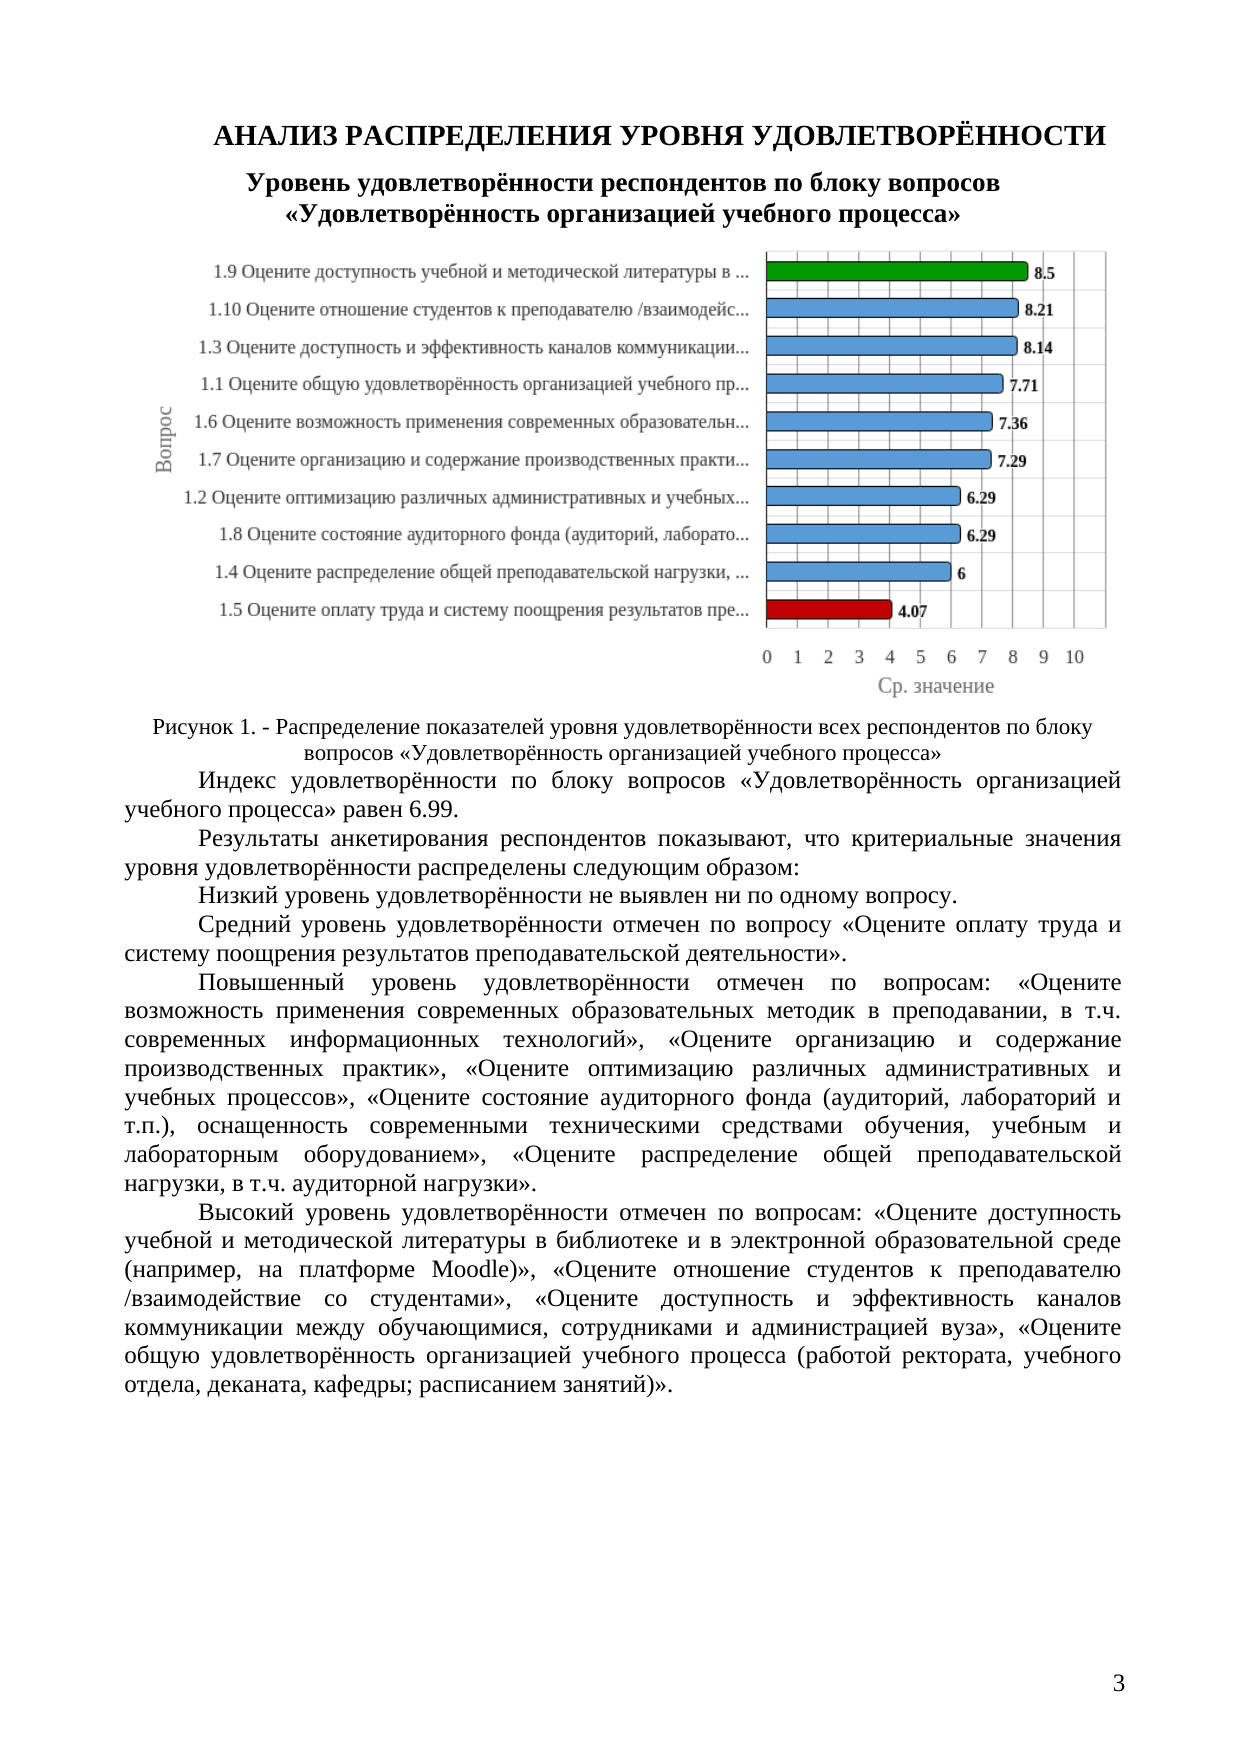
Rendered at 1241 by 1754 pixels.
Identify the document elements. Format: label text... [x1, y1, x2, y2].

text Индекс удовлетворённости по блоку вопросов «Удовлетворённость организацией учебного процесса» равен 6.99. [124, 766, 1122, 823]
text Средний уровень удовлетворённости отмечен по вопросу «Оцените оплату труда и систему поощрения результатов преподавательской деятельности». [124, 909, 1122, 967]
subtitle Уровень удовлетворённости респондентов по блоку вопросов «Удовлетворённость организацией учебного процесса» [124, 166, 1122, 228]
text Повышенный уровень удовлетворённости отмечен по вопросам: «Оцените возможность применения современных образовательных методик в преподавании, в т.ч. современных информационных технологий», «Оцените организацию и содержание производственных практик», «Оцените оптимизацию различных административных и учебных процессов», «Оцените состояние аудиторного фонда (аудиторий, лабораторий и т.п.), оснащенность современными техническими средствами обучения, учебным и лабораторным оборудованием», «Оцените распределение общей преподавательской нагрузки, в т.ч. аудиторной нагрузки». [124, 967, 1122, 1197]
text Результаты анкетирования респондентов показывают, что критериальные значения уровня удовлетворённости распределены следующим образом: [124, 823, 1122, 881]
picture [124, 241, 1129, 713]
text Низкий уровень удовлетворённости не выявлен ни по одному вопросу. [124, 881, 1122, 909]
subtitle АНАЛИЗ РАСПРЕДЕЛЕНИЯ УРОВНЯ УДОВЛЕТВОРЁННОСТИ [124, 118, 1122, 152]
text Рисунок 1. - Распределение показателей уровня удовлетворённости всех респондентов по блоку вопросов «Удовлетворённость организацией учебного процесса» [124, 713, 1122, 766]
text Высокий уровень удовлетворённости отмечен по вопросам: «Оцените доступность учебной и методической литературы в библиотеке и в электронной образовательной среде (например, на платформе Moodle)», «Оцените отношение студентов к преподавателю /взаимодействие со студентами», «Оцените доступность и эффективность каналов коммуникации между обучающимися, сотрудниками и администрацией вуза», «Оцените общую удовлетворённость организацией учебного процесса (работой ректората, учебного отдела, деканата, кафедры; расписанием занятий)». [124, 1197, 1122, 1398]
